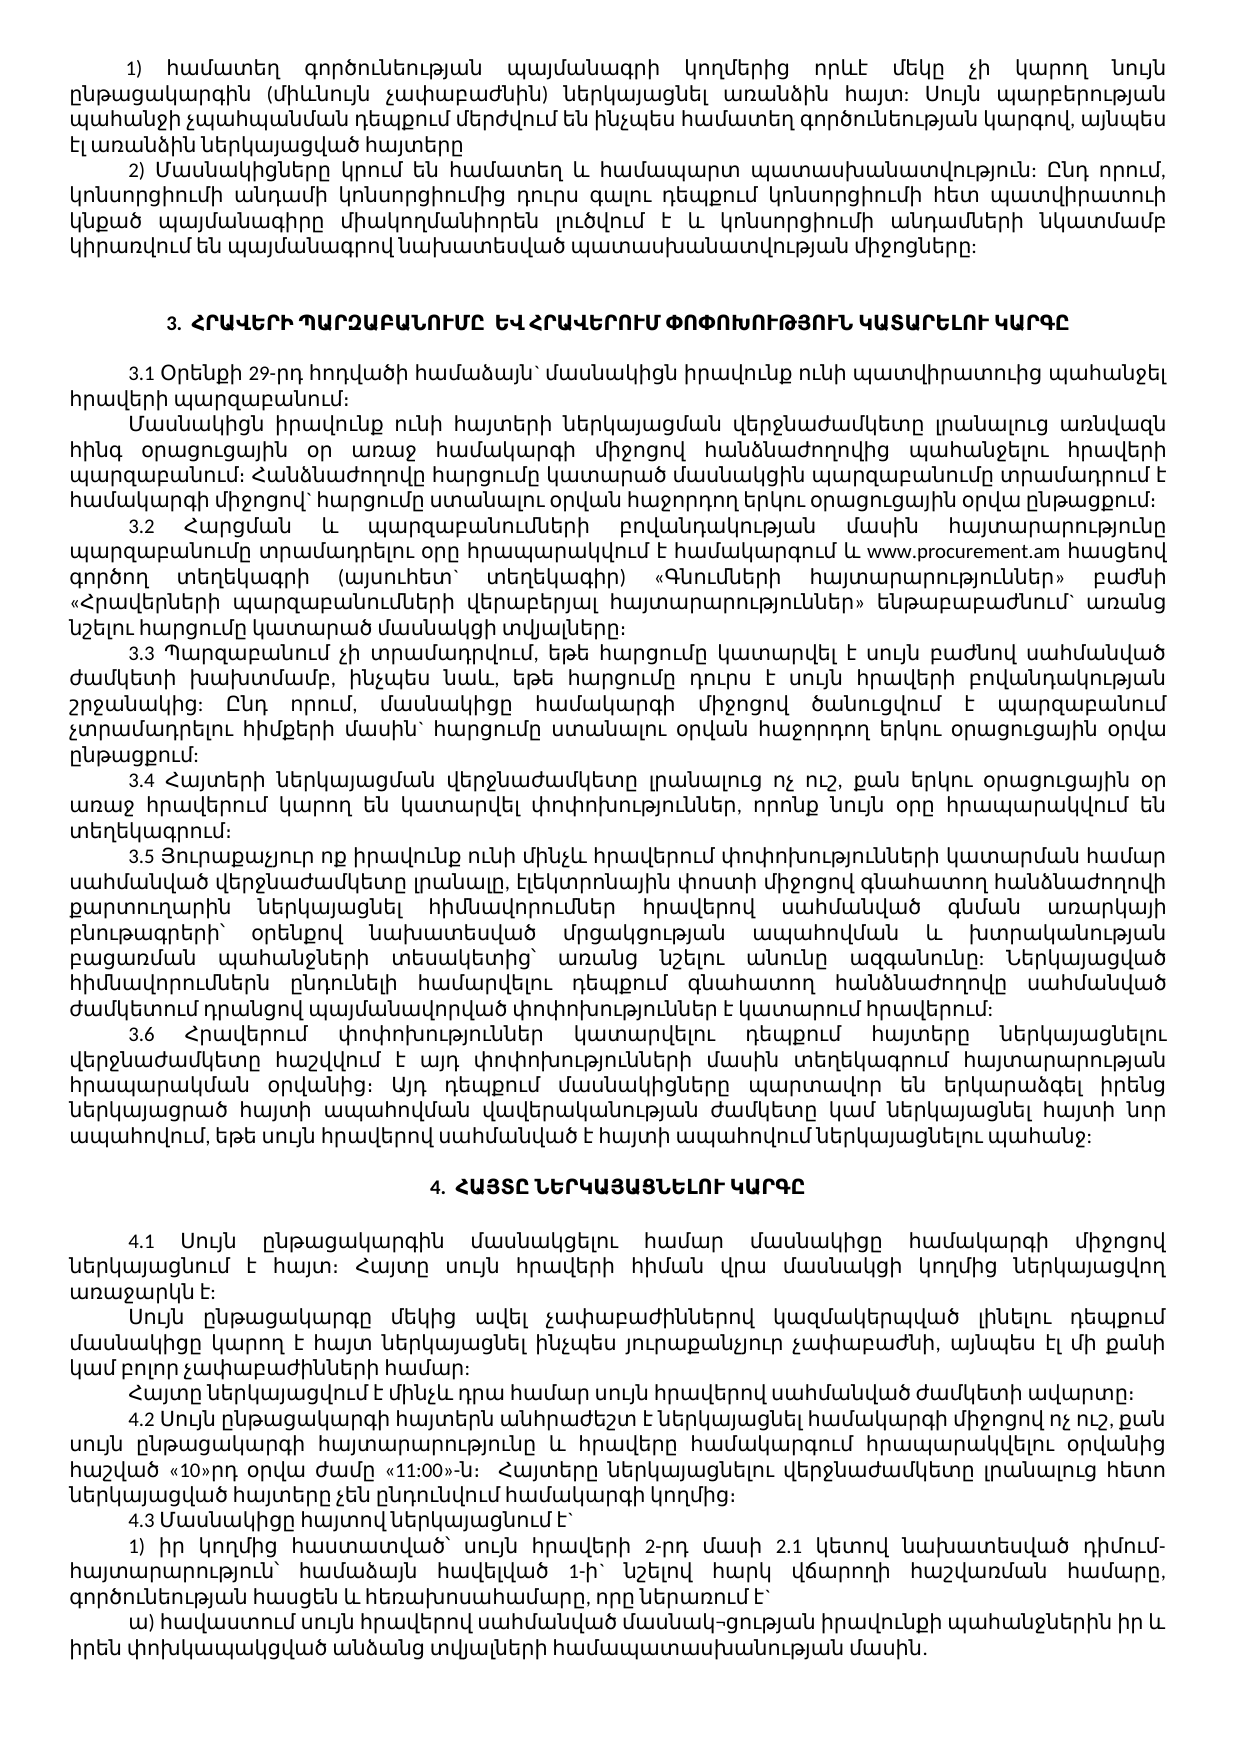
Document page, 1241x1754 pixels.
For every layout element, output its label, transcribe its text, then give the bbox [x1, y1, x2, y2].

text 4.3 Մասնակիցը հայտով ներկայացնում է` [69, 1508, 1167, 1533]
text 3.5 Յուրաքաչյուր ոք իրավունք ունի մինչև հրավերում փոփոխությունների կատարման համար սահմանված վերջնաժամկետը լրանալը, էլեկտրոնային փոստի միջոցով գնահատող հանձնաժողովի քարտուղարին ներկայացնել հիմնավորումներ հրավերով սահմանված գնման առարկայի բնութագրերի՝ օրենքով նախատեսված մրցակցության ապահովման և խտրականության բացառման պահանջների տեսակետից՝ առանց նշելու անունը ազգանունը: Ներկայացված հիմնավորումներն ընդունելի համարվելու դեպքում գնահատող հանձնաժողովը սահմանված ժամկետում դրանցով պայմանավորված փոփոխություններ է կատարում հրավերում: [69, 843, 1167, 1021]
text Մասնակիցն իրավունք ունի հայտերի ներկայացման վերջնաժամկետը լրանալուց առնվազն հինգ օրացուցային օր առաջ համակարգի միջոցով հանձնաժողովից պահանջելու հրավերի պարզաբանում։ Հանձնաժողովը հարցումը կատարած մասնակցին պարզաբանումը տրամադրում է համակարգի միջոցով` հարցումը ստանալու օրվան հաջորդող երկու օրացուցային օրվա ընթացքում։ [69, 411, 1167, 513]
text 4.1 Սույն ընթացակարգին մասնակցելու համար մասնակիցը համակարգի միջոցով ներկայացնում է հայտ։ Հայտը սույն հրավերի հիման վրա մասնակցի կողմից ներկայացվող առաջարկն է: [69, 1228, 1167, 1304]
text 1) իր կողմից հաստատված՝ սույն հրավերի 2-րդ մասի 2.1 կետով նախատեսված դիմում-հայտարարություն՝ համաձայն հավելված 1-ի` նշելով հարկ վճարողի հաշվառման համարը, գործունեության հասցեն և հեռախոսահամարը, որը ներառում է` [69, 1533, 1167, 1609]
text ա) հավաստում սույն հրավերով սահմանված մասնակ¬ցության իրավունքի պահանջներին իր և իրեն փոխկապակցված անձանց տվյալների համապատասխանության մասին. [69, 1609, 1167, 1660]
text Սույն ընթացակարգը մեկից ավել չափաբաժիններով կազմակերպված լինելու դեպքում մասնակիցը կարող է հայտ ներկայացնել ինչպես յուրաքանչյուր չափաբաժնի, այնպես էլ մի քանի կամ բոլոր չափաբաժինների համար: [69, 1304, 1167, 1381]
text 3. ՀՐԱՎԵՐԻ ՊԱՐԶԱԲԱՆՈՒՄԸ ԵՎ ՀՐԱՎԵՐՈՒՄ ՓՈՓՈԽՈՒԹՅՈՒՆ ԿԱՏԱՐԵԼՈՒ ԿԱՐԳԸ [69, 310, 1167, 335]
text 3.3 Պարզաբանում չի տրամադրվում, եթե հարցումը կատարվել է սույն բաժնով սահմանված ժամկետի խախտմամբ, ինչպես նաև, եթե հարցումը դուրս է սույն հրավերի բովանդակության շրջանակից: Ընդ որում, մասնակիցը համակարգի միջոցով ծանուցվում է պարզաբանում չտրամադրելու հիմքերի մասին` հարցումը ստանալու օրվան հաջորդող երկու օրացուցային օրվա ընթացքում: [69, 640, 1167, 767]
text 3.6 Հրավերում փոփոխություններ կատարվելու դեպքում հայտերը ներկայացնելու վերջնաժամկետը հաշվվում է այդ փոփոխությունների մասին տեղեկագրում հայտարարության հրապարակման օրվանից։ Այդ դեպքում մասնակիցները պարտավոր են երկարաձգել իրենց ներկայացրած հայտի ապահովման վավերականության ժամկետը կամ ներկայացնել հայտի նոր ապահովում, եթե սույն հրավերով սահմանված է հայտի ապահովում ներկայացնելու պահանջ: [69, 1021, 1167, 1148]
text 3.2 Հարցման և պարզաբանումների բովանդակության մասին հայտարարությունը պարզաբանումը տրամադրելու օրը հրապարակվում է համակարգում և www.procurement.am հասցեով գործող տեղեկագրի (այսուհետ` տեղեկագիր) «Գնումների հայտարարություններ» բաժնի «Հրավերների պարզաբանումների վերաբերյալ հայտարարություններ» ենթաբաբաժնում` առանց նշելու հարցումը կատարած մասնակցի տվյալները։ [69, 513, 1167, 640]
text 4. ՀԱՅՏԸ ՆԵՐԿԱՅԱՑՆԵԼՈՒ ԿԱՐԳԸ [69, 1174, 1167, 1199]
text 3.4 Հայտերի ներկայացման վերջնաժամկետը լրանալուց ոչ ուշ, քան երկու օրացուցային օր առաջ հրավերում կարող են կատարվել փոփոխություններ, որոնք նույն օրը հրապարակվում են տեղեկագրում։ [69, 767, 1167, 843]
text 3.1 Օրենքի 29-րդ հոդվածի համաձայն` մասնակիցն իրավունք ունի պատվիրատուից պահանջել հրավերի պարզաբանում։ [69, 361, 1167, 411]
text 2) Մասնակիցները կրում են համատեղ և համապարտ պատասխանատվություն: Ընդ որում, կոնսորցիումի անդամի կոնսորցիումից դուրս գալու դեպքում կոնսորցիումի հետ պատվիրատուի կնքած պայմանագիրը միակողմանիորեն լուծվում է և կոնսորցիումի անդամների նկատմամբ կիրառվում են պայմանագրով նախատեսված պատասխանատվության միջոցները: [69, 157, 1167, 259]
text 1) համատեղ գործունեության պայմանագրի կողմերից որևէ մեկը չի կարող նույն ընթացակարգին (միևնույն չափաբաժնին) ներկայացնել առանձին հայտ: Սույն պարբերության պահանջի չպահպանման դեպքում մերժվում են ինչպես համատեղ գործունեության կարգով, այնպես էլ առանձին ներկայացված հայտերը [69, 56, 1167, 157]
text 4.2 Սույն ընթացակարգի հայտերն անհրաժեշտ է ներկայացնել համակարգի միջոցով ոչ ուշ, քան սույն ընթացակարգի հայտարարությունը և հրավերը համակարգում հրապարակվելու օրվանից հաշված «10»րդ օրվա ժամը «11:00»-ն։ Հայտերը ներկայացնելու վերջնաժամկետը լրանալուց հետո ներկայացված հայտերը չեն ընդունվում համակարգի կողմից։ [69, 1406, 1167, 1508]
text Հայտը ներկայացվում է մինչև դրա համար սույն հրավերով սահմանված ժամկետի ավարտը։ [69, 1381, 1167, 1406]
